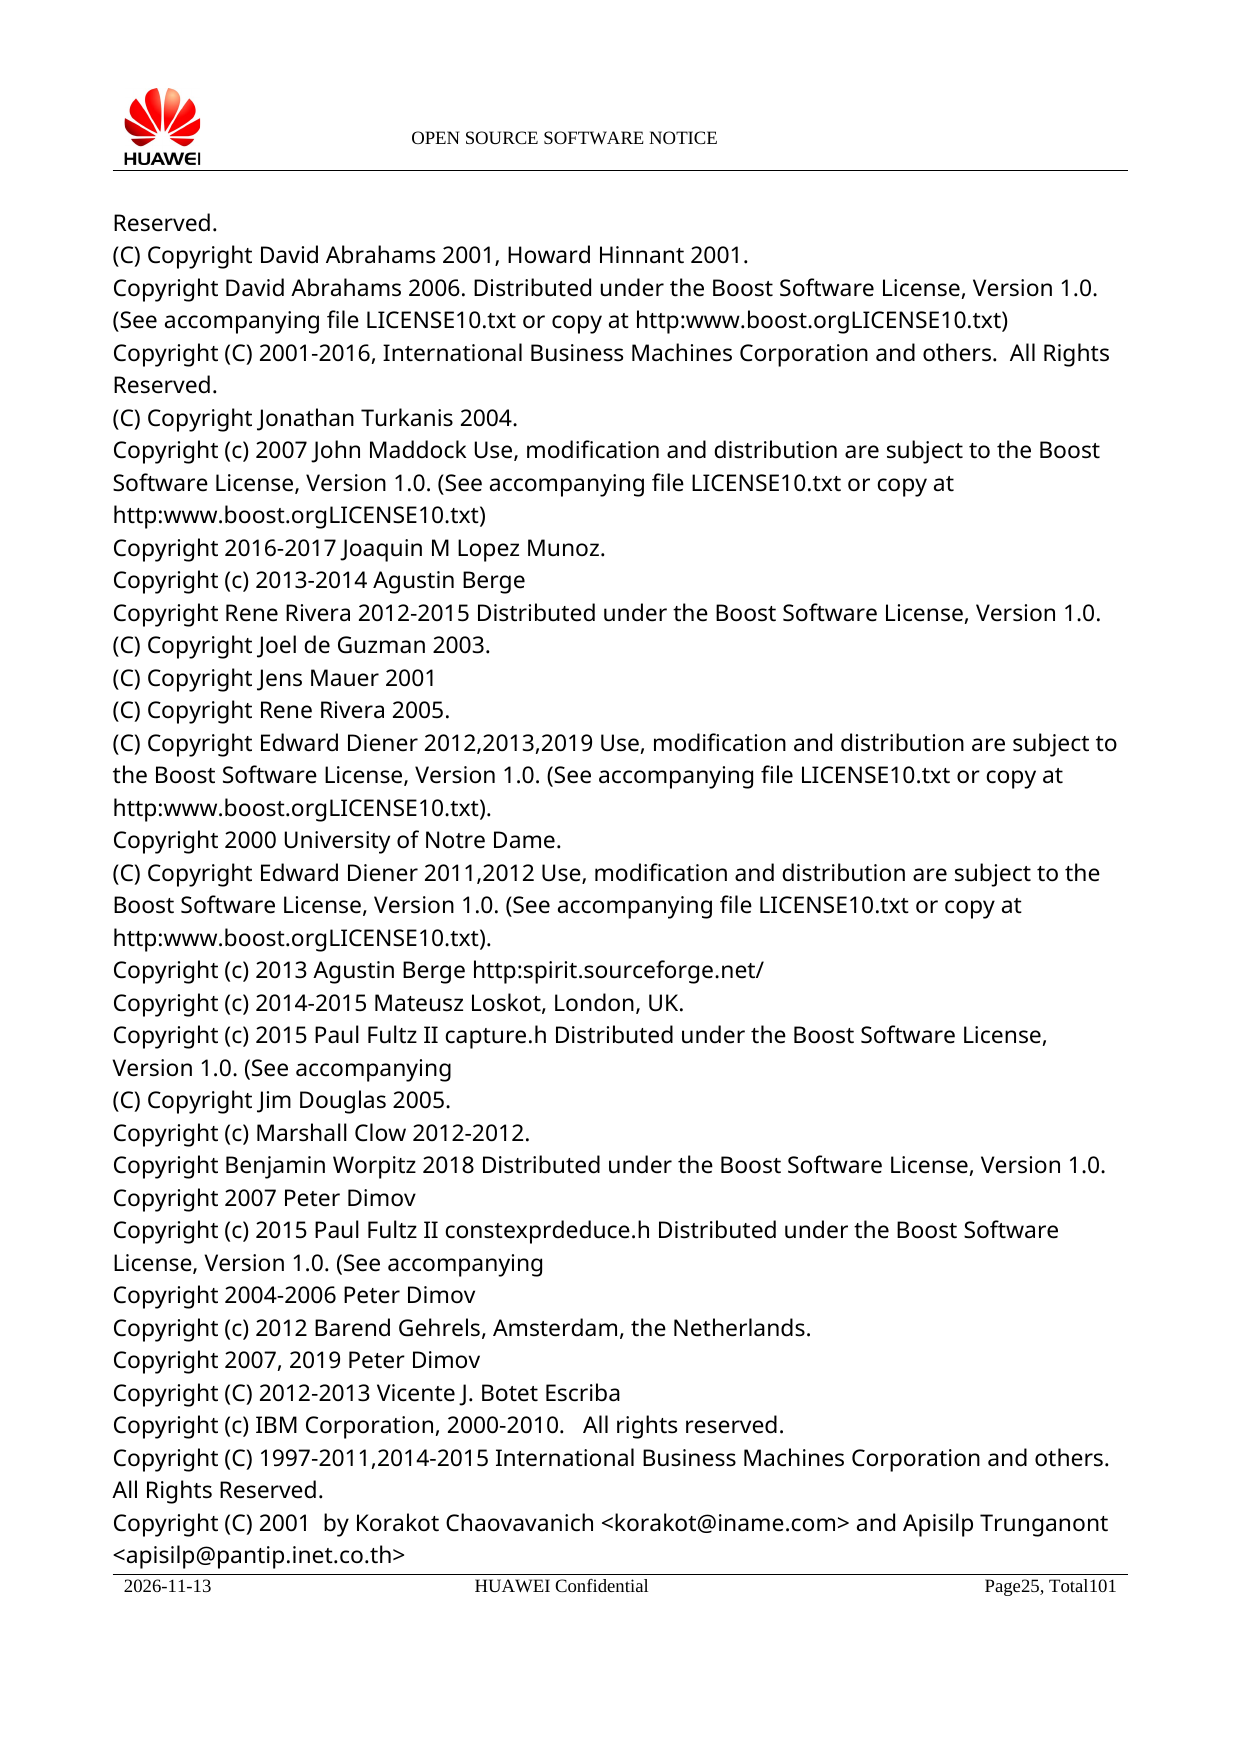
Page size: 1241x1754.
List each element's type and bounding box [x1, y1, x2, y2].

picture [124, 88, 201, 165]
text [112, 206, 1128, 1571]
